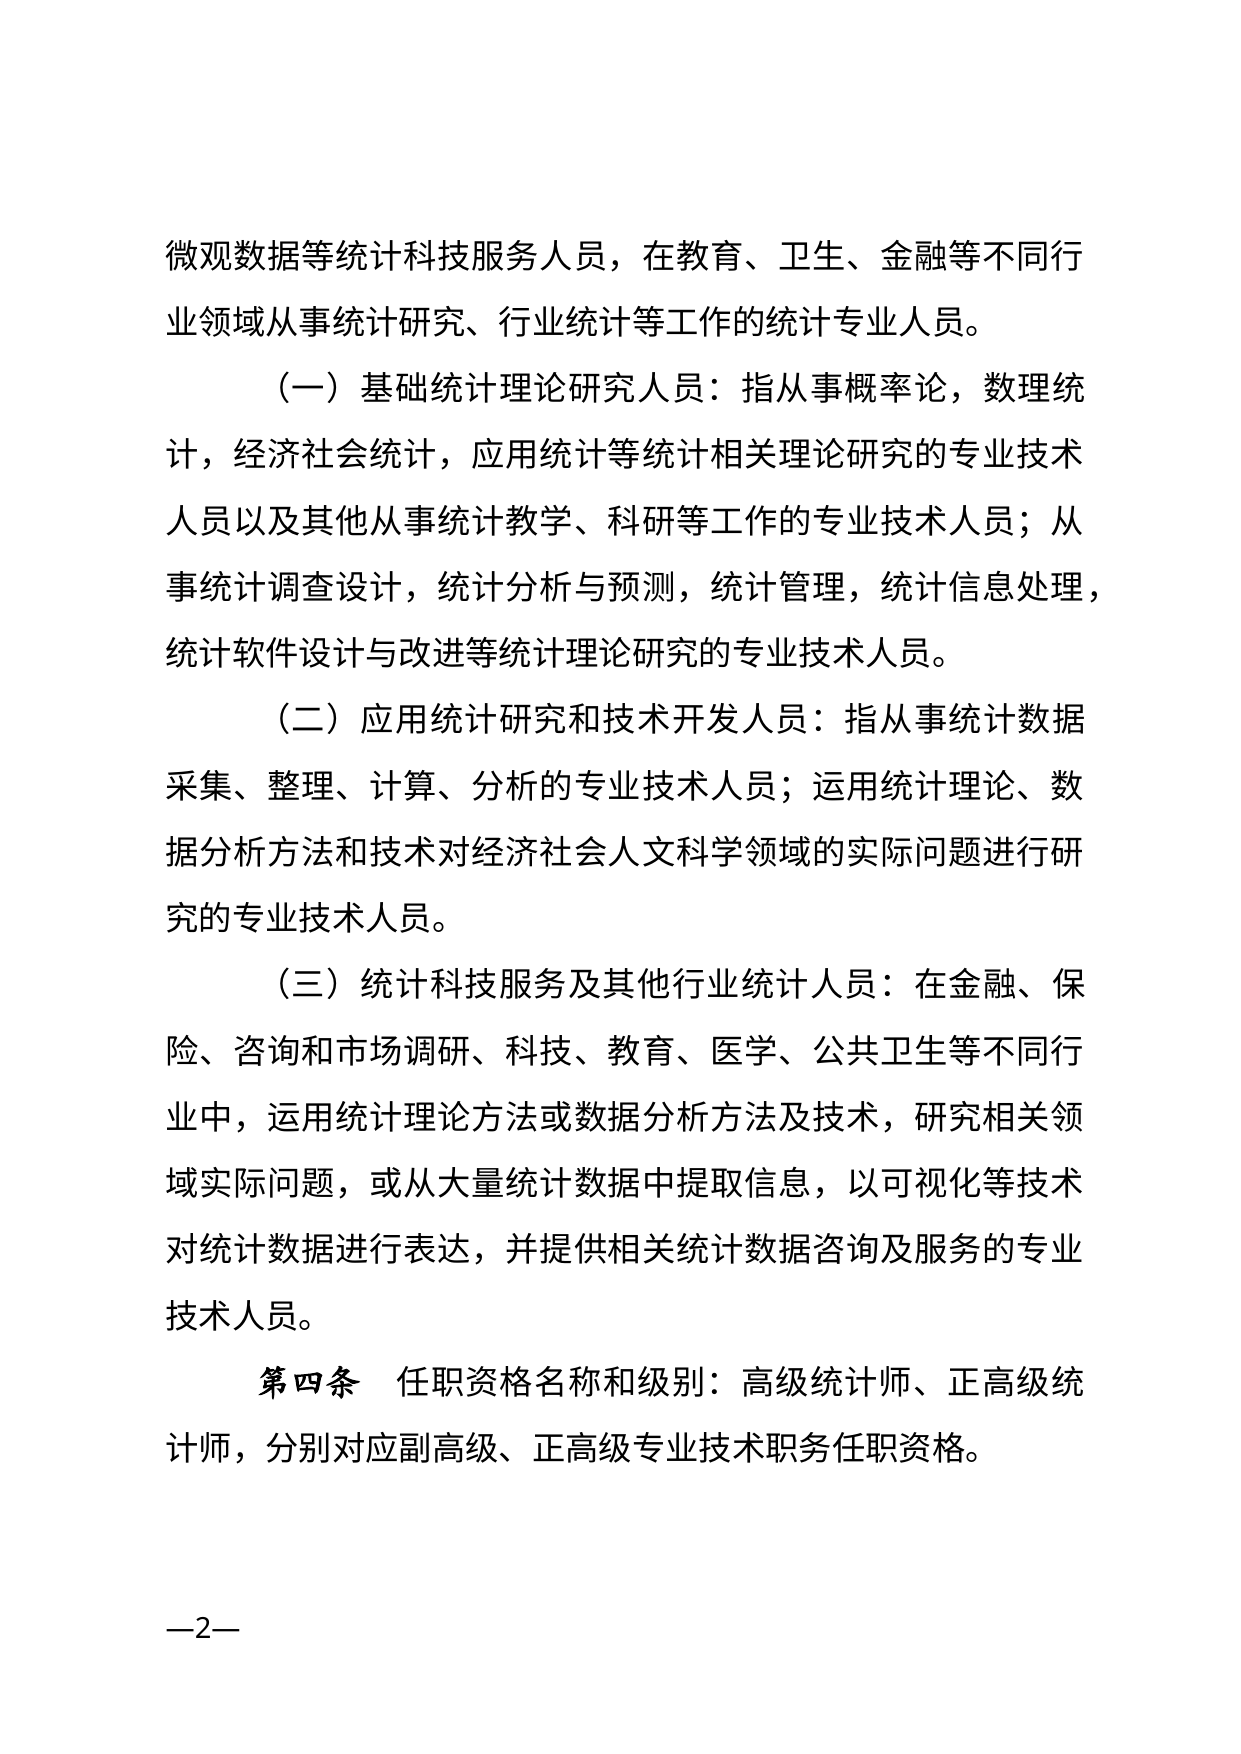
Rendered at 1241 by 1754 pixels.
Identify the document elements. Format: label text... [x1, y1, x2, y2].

text 第四条 任职资格名称和级别：高级统计师、正高级统计师，分别对应副高级、正高级专业技术职务任职资格。 [165, 1347, 1087, 1479]
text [165, 220, 1087, 353]
text （三）统计科技服务及其他行业统计人员：在金融、保险、咨询和市场调研、科技、教育、医学、公共卫生等不同行业中，运用统计理论方法或数据分析方法及技术，研究相关领域实际问题，或从大量统计数据中提取信息，以可视化等技术对统计数据进行表达，并提供相关统计数据咨询及服务的专业技术人员。 [165, 949, 1087, 1347]
text （二）应用统计研究和技术开发人员：指从事统计数据采集、整理、计算、分析的专业技术人员；运用统计理论、数据分析方法和技术对经济社会人文科学领域的实际问题进行研究的专业技术人员。 [165, 684, 1087, 949]
text （一）基础统计理论研究人员：指从事概率论，数理统计，经济社会统计，应用统计等统计相关理论研究的专业技术人员以及其他从事统计教学、科研等工作的专业技术人员；从事统计调查设计，统计分析与预测，统计管理，统计信息处理，统计软件设计与改进等统计理论研究的专业技术人员。 [165, 353, 1087, 684]
